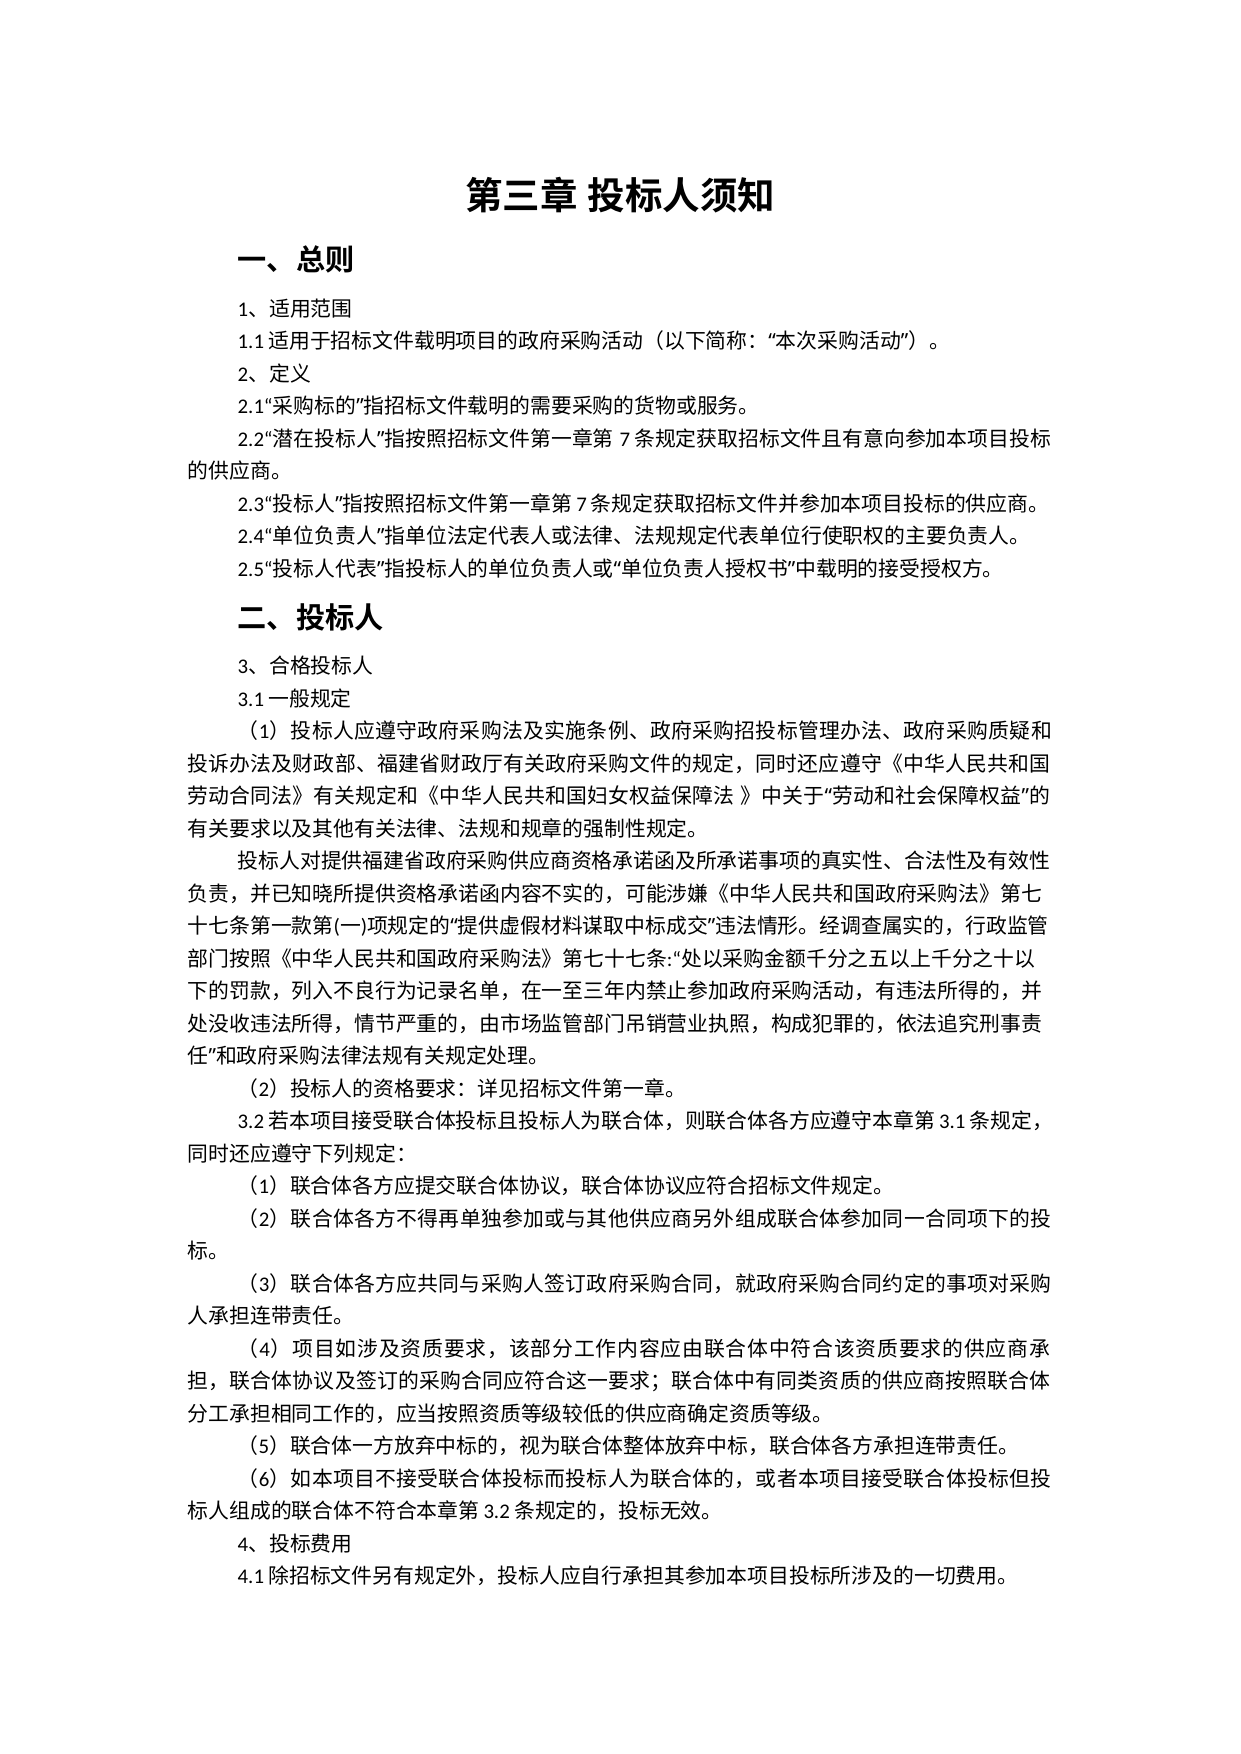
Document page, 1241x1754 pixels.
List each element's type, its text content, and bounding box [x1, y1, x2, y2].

text （1）联合体各方应提交联合体协议，联合体协议应符合招标文件规定。 [187, 1169, 1053, 1202]
text 3.1一般规定 [187, 682, 1053, 714]
text （2）联合体各方不得再单独参加或与其他供应商另外组成联合体参加同一合同项下的投标。 [187, 1202, 1053, 1267]
text 2、定义 [187, 357, 1053, 389]
text 3.2若本项目接受联合体投标且投标人为联合体，则联合体各方应遵守本章第3.1条规定，同时还应遵守下列规定： [187, 1104, 1053, 1169]
text 投标人对提供福建省政府采购供应商资格承诺函及所承诺事项的真实性、合法性及有效性负责，并已知晓所提供资格承诺函内容不实的，可能涉嫌《中华人民共和国政府采购法》第七十七条第一款第(一)项规定的“提供虚假材料谋取中标成交”违法情形。经调查属实的，行政监管部门按照《中华人民共和国政府采购法》第七十七条:“处以采购金额千分之五以上千分之十以下的罚款，列入不良行为记录名单，在一至三年内禁止参加政府采购活动，有违法所得的，并处没收违法所得，情节严重的，由市场监管部门吊销营业执照，构成犯罪的，依法追究刑事责任”和政府采购法律法规有关规定处理。 [187, 844, 1053, 1072]
text 2.5“投标人代表”指投标人的单位负责人或“单位负责人授权书”中载明的接受授权方。 [187, 552, 1053, 584]
text 3、合格投标人 [187, 649, 1053, 682]
text 4.1除招标文件另有规定外，投标人应自行承担其参加本项目投标所涉及的一切费用。 [187, 1559, 1053, 1592]
text 第三章 投标人须知 [187, 162, 1053, 227]
text （6）如本项目不接受联合体投标而投标人为联合体的，或者本项目接受联合体投标但投标人组成的联合体不符合本章第3.2条规定的，投标无效。 [187, 1462, 1053, 1527]
text 2.1“采购标的”指招标文件载明的需要采购的货物或服务。 [187, 389, 1053, 422]
text （1）投标人应遵守政府采购法及实施条例、政府采购招投标管理办法、政府采购质疑和投诉办法及财政部、福建省财政厅有关政府采购文件的规定，同时还应遵守《中华人民共和国劳动合同法》有关规定和《中华人民共和国妇女权益保障法 》中关于“劳动和社会保障权益”的有关要求以及其他有关法律、法规和规章的强制性规定。 [187, 714, 1053, 844]
text 2.2“潜在投标人”指按照招标文件第一章第7条规定获取招标文件且有意向参加本项目投标的供应商。 [187, 422, 1053, 487]
text 2.4“单位负责人”指单位法定代表人或法律、法规规定代表单位行使职权的主要负责人。 [187, 519, 1053, 552]
text 1.1适用于招标文件载明项目的政府采购活动（以下简称：“本次采购活动”）。 [187, 324, 1053, 357]
text 2.3“投标人”指按照招标文件第一章第7条规定获取招标文件并参加本项目投标的供应商。 [187, 487, 1053, 519]
text 1、适用范围 [187, 292, 1053, 324]
text （4）项目如涉及资质要求，该部分工作内容应由联合体中符合该资质要求的供应商承担，联合体协议及签订的采购合同应符合这一要求；联合体中有同类资质的供应商按照联合体分工承担相同工作的，应当按照资质等级较低的供应商确定资质等级。 [187, 1332, 1053, 1429]
text 二、投标人 [187, 584, 1053, 649]
text （5）联合体一方放弃中标的，视为联合体整体放弃中标，联合体各方承担连带责任。 [187, 1429, 1053, 1462]
text 4、投标费用 [187, 1527, 1053, 1559]
text （2）投标人的资格要求：详见招标文件第一章。 [187, 1072, 1053, 1104]
text （3）联合体各方应共同与采购人签订政府采购合同，就政府采购合同约定的事项对采购人承担连带责任。 [187, 1267, 1053, 1332]
text 一、总则 [187, 227, 1053, 292]
